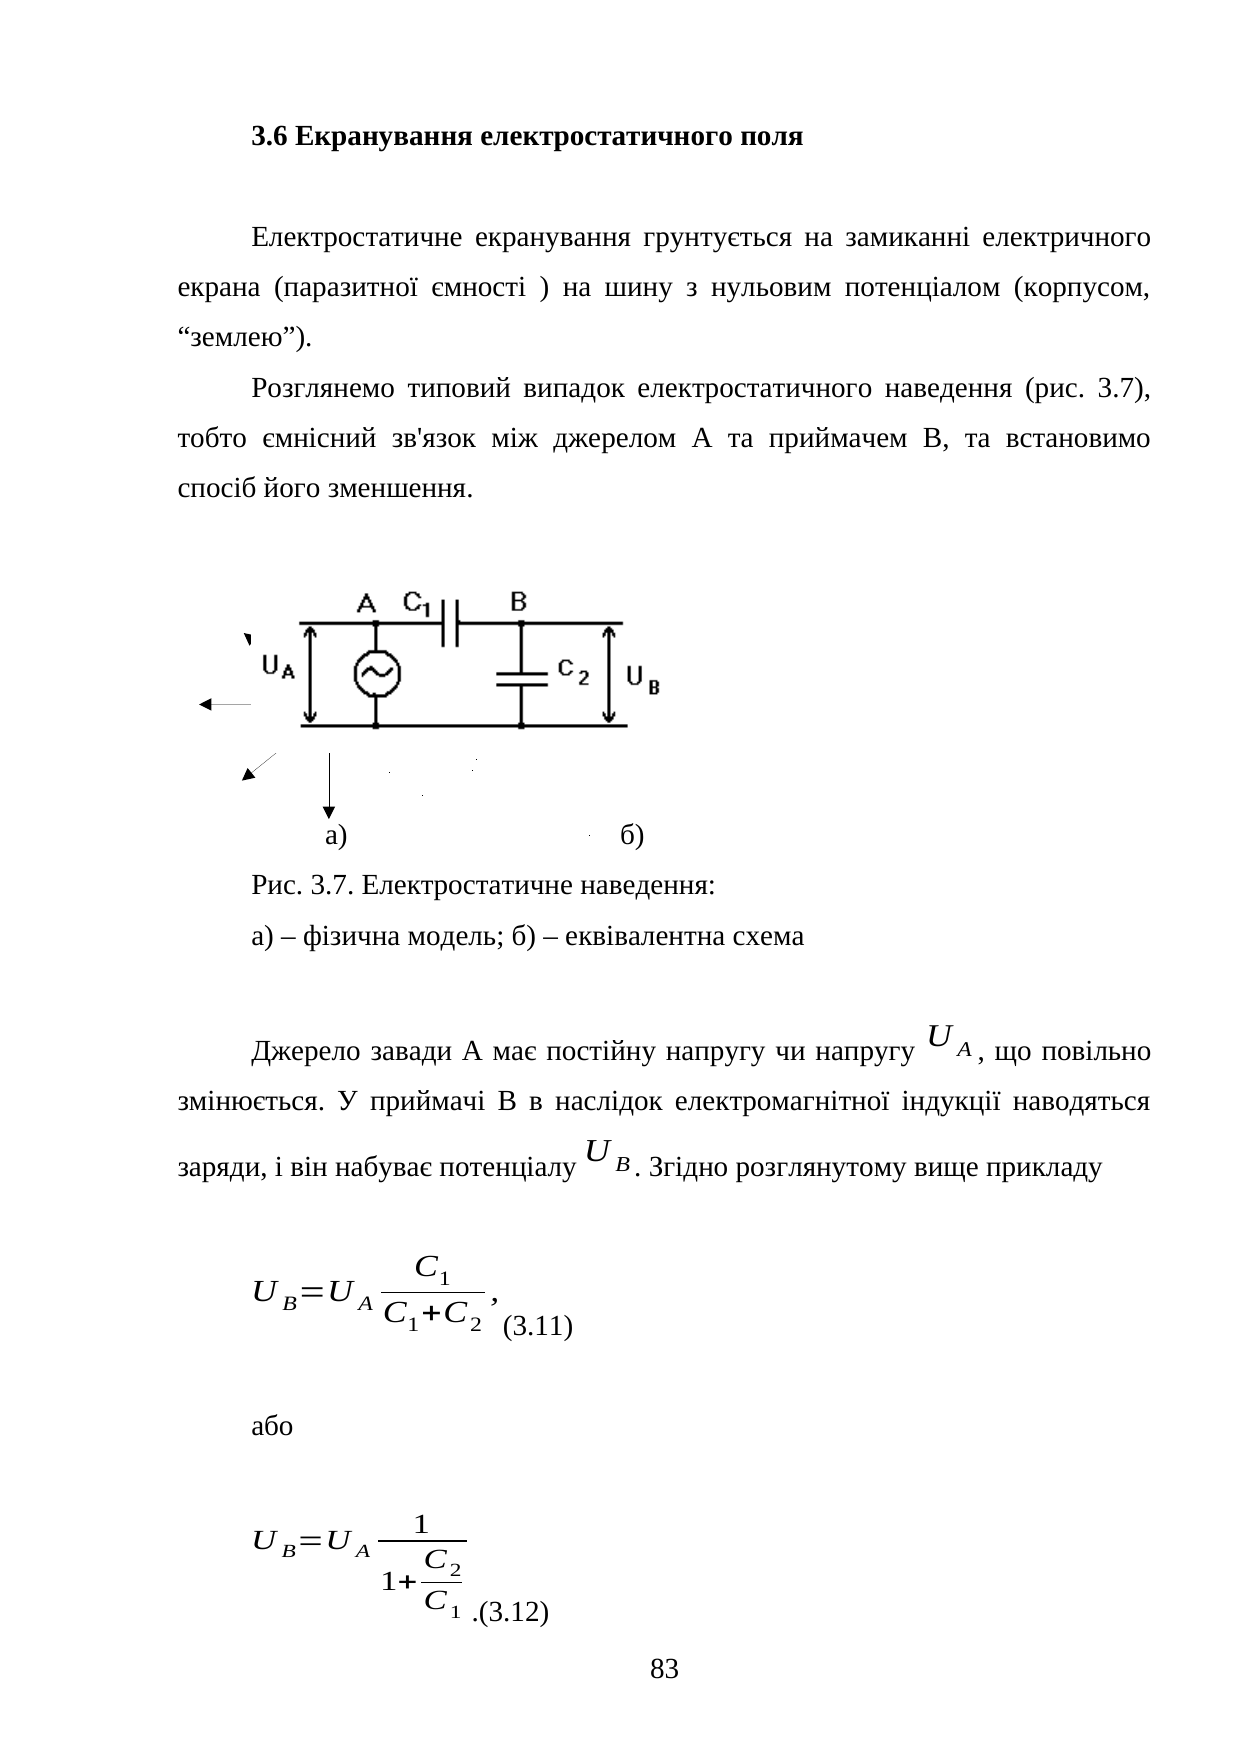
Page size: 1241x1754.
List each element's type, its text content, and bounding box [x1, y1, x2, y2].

text .(3.12) [177, 1509, 1152, 1628]
text (3.11) [177, 1249, 1152, 1341]
picture [251, 570, 678, 753]
text Електростатичне екранування грунтується на замиканні електричного екрана (паразитної ємності ) на шину з нульовим потенціалом (корпусом, “землею”). [177, 219, 1152, 353]
text Рис. 3.7. Електростатичне наведення: [177, 867, 1152, 901]
text Джерело завади А має постійну напругу чи напругу , що повільно змінюється. У приймачі В в наслідок електромагнітної індукції наводяться заряди, і він набуває потенціалу . Згідно розглянутому вище прикладу [177, 1018, 1152, 1182]
text а) – фізична модель; б) – еквівалентна схема [177, 918, 1152, 951]
text 3.6 Екранування електростатичного поля [177, 118, 1152, 152]
text а) б) [251, 817, 1152, 851]
text Розглянемо типовий випадок електростатичного наведення (рис. 3.7), тобто ємнісний зв'язок між джерелом А та приймачем В, та встановимо спосіб його зменшення. [177, 370, 1152, 504]
text або [177, 1408, 1152, 1442]
